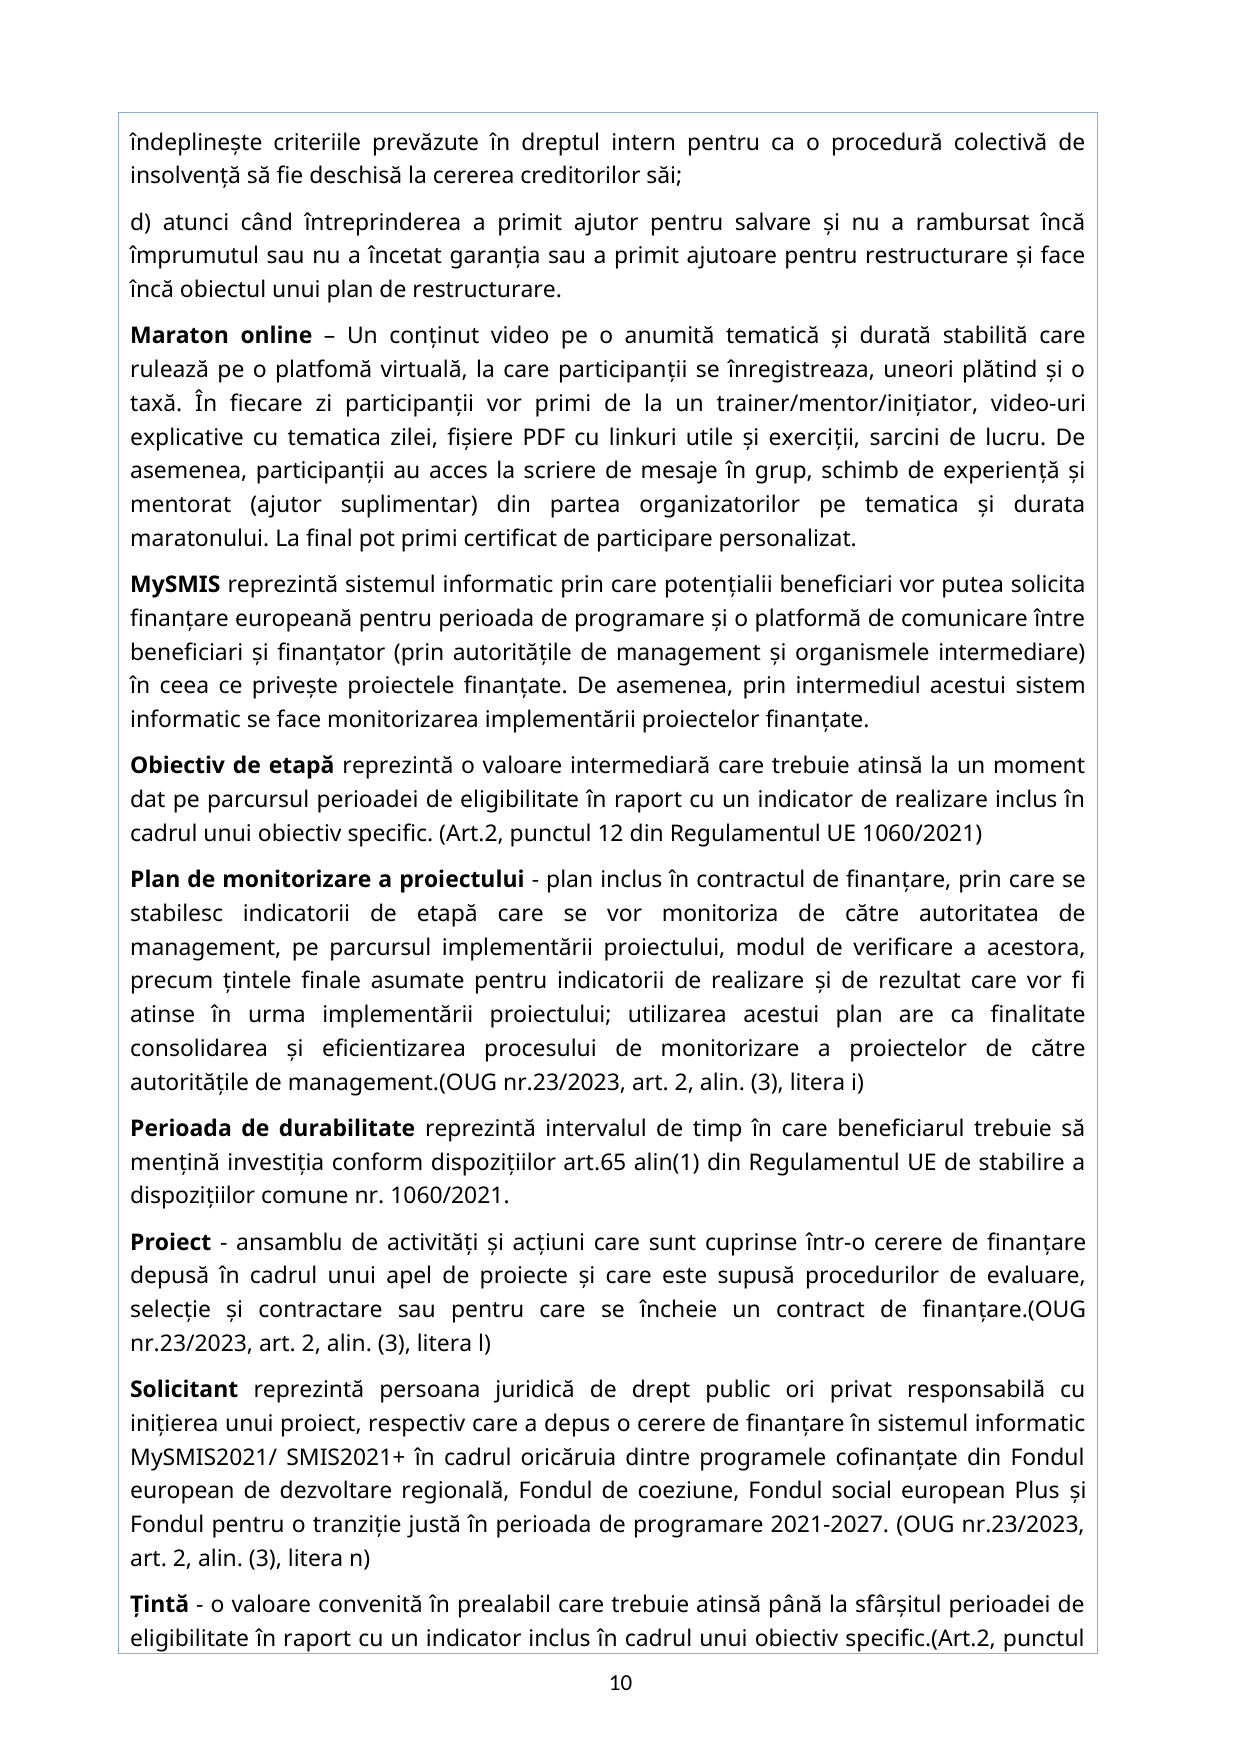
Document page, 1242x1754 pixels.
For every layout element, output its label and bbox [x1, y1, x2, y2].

table_header [119, 113, 1097, 1653]
